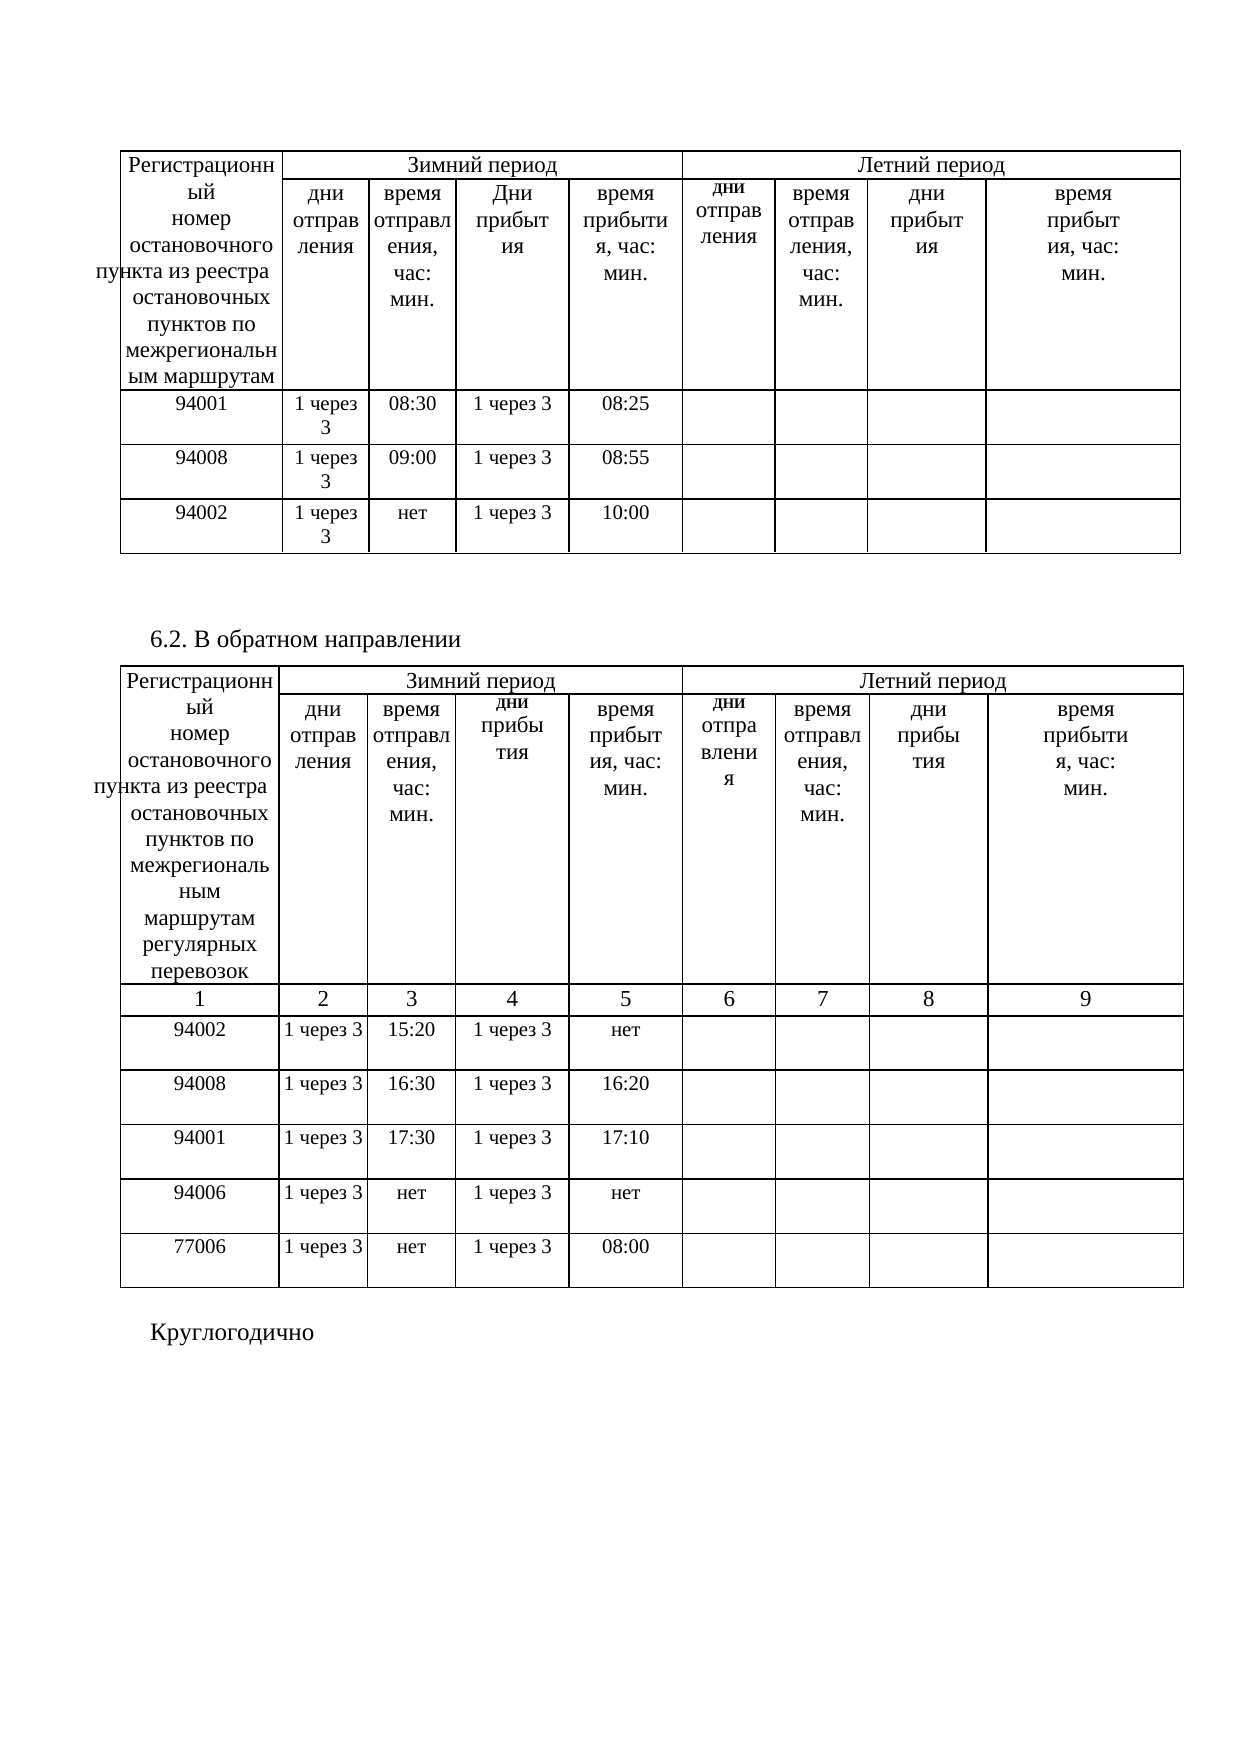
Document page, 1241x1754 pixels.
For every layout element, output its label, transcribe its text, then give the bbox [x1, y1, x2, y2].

table_cell 2 [280, 985, 367, 1015]
table_header Зимний период [283, 152, 682, 178]
table_cell [683, 1125, 775, 1178]
table_cell 6 [683, 985, 775, 1015]
table_cell нет [570, 1017, 682, 1069]
table_cell ДНИ отправ ления [683, 180, 774, 389]
table_cell [868, 500, 985, 552]
table_cell 77006 [121, 1234, 278, 1287]
table_header Летний период [683, 667, 1183, 693]
table_cell [989, 1180, 1183, 1232]
table_cell нет [370, 500, 455, 552]
table_cell время прибыти я, час: мин. [570, 180, 682, 389]
table_cell нет [368, 1234, 455, 1287]
table_cell [683, 500, 774, 552]
table_cell 1 через 3 [456, 1234, 568, 1287]
table_cell [776, 500, 867, 552]
table_cell 1 через 3 [457, 445, 568, 498]
table_cell 1 через 3 [283, 500, 368, 552]
table_cell 94002 [121, 1017, 278, 1069]
table_cell время прибыт ия, час: мин. [570, 695, 682, 983]
table_cell [776, 391, 867, 444]
table_cell 1 через 3 [283, 445, 368, 498]
table_cell [868, 445, 985, 498]
table_cell 5 [570, 985, 682, 1015]
table_cell 1 через 3 [280, 1180, 367, 1232]
table_cell 94006 [121, 1180, 278, 1232]
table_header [121, 152, 282, 389]
table_cell [987, 445, 1180, 498]
table_cell 10:00 [570, 500, 682, 552]
table_cell 1 через 3 [456, 1017, 568, 1069]
table_cell 3 [368, 985, 455, 1015]
table_cell 9 [989, 985, 1183, 1015]
table_cell время отправл ения, час: мин. [776, 695, 869, 983]
table_cell дни отправ ления [283, 180, 368, 389]
table_cell 94001 [121, 391, 282, 444]
table_cell [870, 1125, 987, 1178]
table_cell время прибыти я, час: мин. [989, 695, 1183, 983]
table_cell [989, 1071, 1183, 1124]
table_cell время отправл ения, час: мин. [368, 695, 455, 983]
table_cell 1 через 3 [456, 1180, 568, 1232]
table_cell [870, 1234, 987, 1287]
table_cell 94008 [121, 445, 282, 498]
table_cell [683, 391, 774, 444]
table_cell время отправл ения, час: мин. [370, 180, 455, 389]
table_cell время отправ ления, час: мин. [776, 180, 867, 389]
table_cell [683, 445, 774, 498]
table_cell дни прибы тия [870, 695, 987, 983]
table_cell [683, 1180, 775, 1232]
table_cell 1 через 3 [280, 1071, 367, 1124]
table_cell [683, 1071, 775, 1124]
table_cell 08:55 [570, 445, 682, 498]
table_cell [683, 1234, 775, 1287]
table_cell ДНИ прибы тия [456, 695, 568, 983]
table_cell [987, 391, 1180, 444]
table_cell 16:30 [368, 1071, 455, 1124]
table_cell 17:30 [368, 1125, 455, 1178]
table_cell [868, 391, 985, 444]
table_cell 1 через 3 [457, 391, 568, 444]
table_cell ДНИ отпра влени я [683, 695, 775, 983]
table_cell [989, 1234, 1183, 1287]
table_cell [776, 1234, 869, 1287]
table_cell [987, 500, 1180, 552]
table_cell [776, 1017, 869, 1069]
table_cell дни прибыт ия [868, 180, 985, 389]
table_cell 16:20 [570, 1071, 682, 1124]
table_cell 4 [456, 985, 568, 1015]
table_cell [683, 1017, 775, 1069]
table_cell [776, 1125, 869, 1178]
table_cell нет [368, 1180, 455, 1232]
table_header Летний период [683, 152, 1180, 178]
table_cell 94002 [121, 500, 282, 552]
table_cell 1 через 3 [456, 1125, 568, 1178]
text Круглогодично [150, 1317, 1090, 1346]
table_cell 09:00 [370, 445, 455, 498]
table_cell 94008 [121, 1071, 278, 1124]
table_cell 1 через 3 [280, 1125, 367, 1178]
table_cell [776, 1180, 869, 1232]
table_cell 15:20 [368, 1017, 455, 1069]
table_cell [776, 445, 867, 498]
text 6.2. В обратном направлении [150, 624, 1090, 653]
table_cell Дни прибыт ия [457, 180, 568, 389]
table_cell [989, 1125, 1183, 1178]
table_cell нет [570, 1180, 682, 1232]
table_cell 08:00 [570, 1234, 682, 1287]
table_cell 1 через 3 [456, 1071, 568, 1124]
table_cell 8 [870, 985, 987, 1015]
table_cell 1 через 3 [280, 1017, 367, 1069]
table_cell [989, 1017, 1183, 1069]
table_cell время прибыт ия, час: мин. [987, 180, 1180, 389]
table_cell 1 через 3 [280, 1234, 367, 1287]
table_cell 08:30 [370, 391, 455, 444]
table_header Зимний период [280, 667, 682, 693]
table_cell 94001 [121, 1125, 278, 1178]
table_cell 1 [121, 985, 278, 1015]
table_cell [870, 1017, 987, 1069]
table_header Регистрационный номер остановочного пункта из реестра остановочных пунктов по межрегиональным маршрутам регулярных перевозок [121, 667, 278, 983]
table_cell [870, 1180, 987, 1232]
table_cell 08:25 [570, 391, 682, 444]
table_cell 1 через 3 [457, 500, 568, 552]
table_cell [776, 1071, 869, 1124]
table_cell 7 [776, 985, 869, 1015]
table_cell дни отправ ления [280, 695, 367, 983]
table_cell 17:10 [570, 1125, 682, 1178]
table_cell [870, 1071, 987, 1124]
table_cell 1 через 3 [283, 391, 368, 444]
